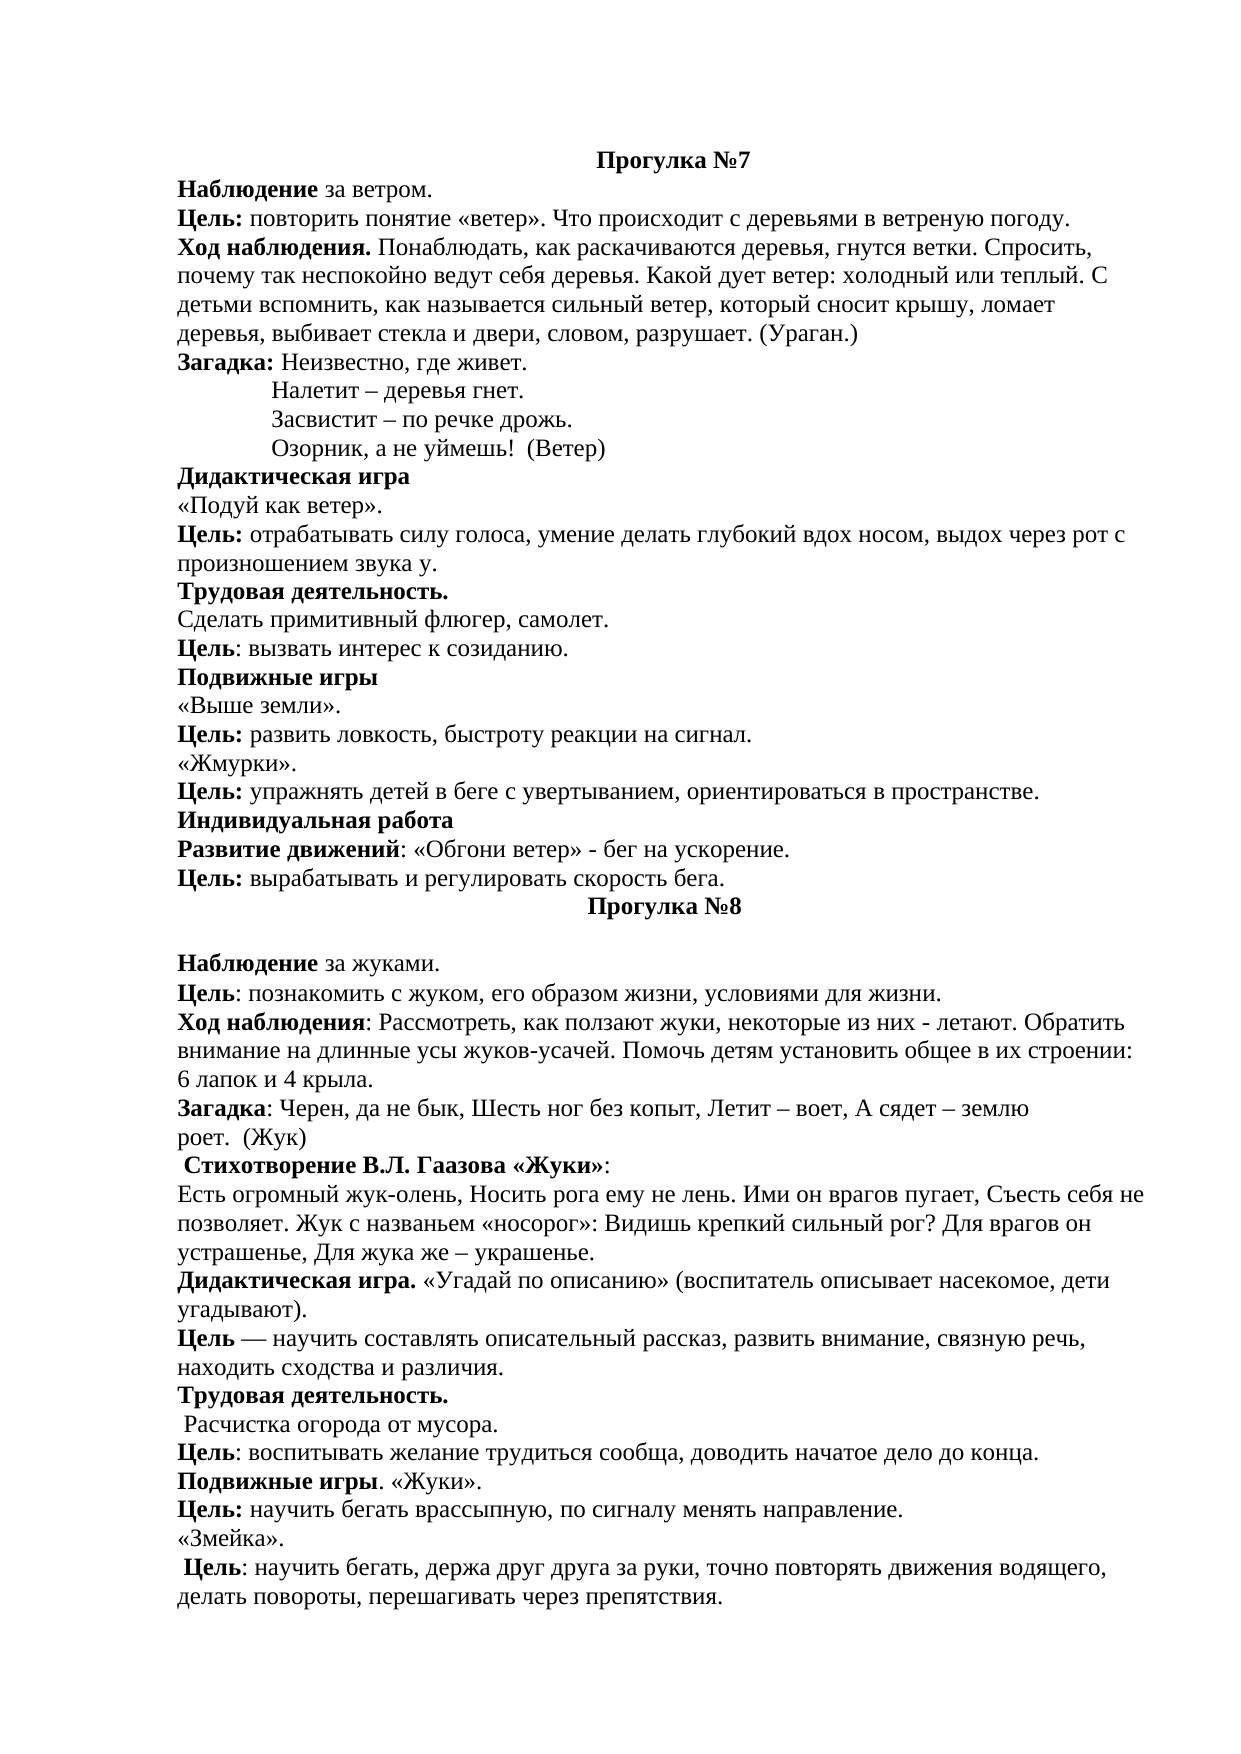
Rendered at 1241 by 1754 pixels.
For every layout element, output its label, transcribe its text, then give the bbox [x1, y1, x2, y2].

text Развитие движений: «Обгони ветер» - бег на ускорение. [177, 834, 1169, 863]
text Цель: воспитывать желание трудиться сообща, доводить начатое дело до конца. [177, 1438, 1169, 1466]
subtitle Трудовая деятельность. [177, 577, 1169, 605]
text Цель — научить составлять описательный рассказ, развить внимание, связную речь, находить сходства и различия. [177, 1323, 1139, 1381]
subtitle Подвижные игры [177, 662, 1169, 691]
text Наблюдение за ветром. [177, 174, 1169, 203]
subtitle Прогулка №8 [587, 892, 1169, 920]
text Прогулка №7 [177, 146, 1169, 174]
text «Выше земли». [177, 691, 1169, 719]
text «Подуй как ветер». [177, 490, 1169, 519]
text детьми вспомнить, как называется сильный ветер, который сносит крышу, ломает деревья, выбивает стекла и двери, словом, разрушает. (Ураган.) [177, 289, 1149, 347]
text Наблюдение за жуками. [177, 949, 1169, 978]
subtitle Дидактическая игра [177, 462, 1169, 490]
text Ход наблюдения: Рассмотреть, как ползают жуки, некоторые из них - летают. Обратить внимание на длинные усы жуков-усачей. Помочь детям установить общее в их строении: 6 лапок и 4 крыла. [177, 1007, 1135, 1093]
text Цель: развить ловкость, быстроту реакции на сигнал. [177, 719, 1169, 748]
text Подвижные игры. «Жуки». [177, 1466, 1169, 1495]
text Загадка: Неизвестно, где живет. Налетит – деревья гнет. [177, 347, 528, 404]
text Загадка: Черен, да не бык, Шесть ног без копыт, Летит – воет, А сядет – землю роет. (Жук) [177, 1093, 1031, 1151]
text «Жмурки». [177, 748, 1169, 777]
text Сделать примитивный флюгер, самолет. [177, 605, 1169, 634]
subtitle Трудовая деятельность. [177, 1381, 1169, 1409]
subtitle Индивидуальная работа [177, 806, 1169, 834]
text Цель: повторить понятие «ветер». Что происходит с деревьями в ветреную погоду. Ход наблюдения. Понаблюдать, как раскачиваются деревья, гнутся ветки. Спросить, почему так неспокойно ведут себя деревья. Какой дует ветер: холодный или теплый. С [177, 203, 1109, 289]
text Цель: отрабатывать силу голоса, умение делать глубокий вдох носом, выдох через рот с произношением звука у. [177, 519, 1127, 577]
text Цель: упражнять детей в беге с увертыванием, ориентироваться в пространстве. [177, 777, 1169, 806]
text Цель: познакомить с жуком, его образом жизни, условиями для жизни. [177, 978, 1169, 1006]
text Цель: вызвать интерес к созиданию. [177, 634, 1169, 662]
text Есть огромный жук-олень, Носить рога ему не лень. Ими он врагов пугает, Съесть себя не позволяет. Жук с названьем «носорог»: Видишь крепкий сильный рог? Для врагов он устрашенье, Для жука же – украшенье. [177, 1179, 1169, 1266]
text Расчистка огорода от мусора. [183, 1409, 1169, 1438]
text Цель: научить бегать, держа друг друга за руки, точно повторять движения водящего, делать повороты, перешагивать через препятствия. [177, 1552, 1109, 1610]
text Цель: вырабатывать и регулировать скорость бега. [177, 863, 1169, 892]
text Засвистит – по речке дрожь. Озорник, а не уймешь! (Ветер) [271, 404, 637, 462]
text Цель: научить бегать врассыпную, по сигналу менять направление. [177, 1495, 1169, 1524]
text «Змейка». [177, 1524, 1169, 1552]
subtitle Стихотворение В.Л. Гаазова «Жуки»: [183, 1151, 1169, 1179]
text Дидактическая игра. «Угадай по описанию» (воспитатель описывает насекомое, дети угадывают). [177, 1266, 1139, 1323]
